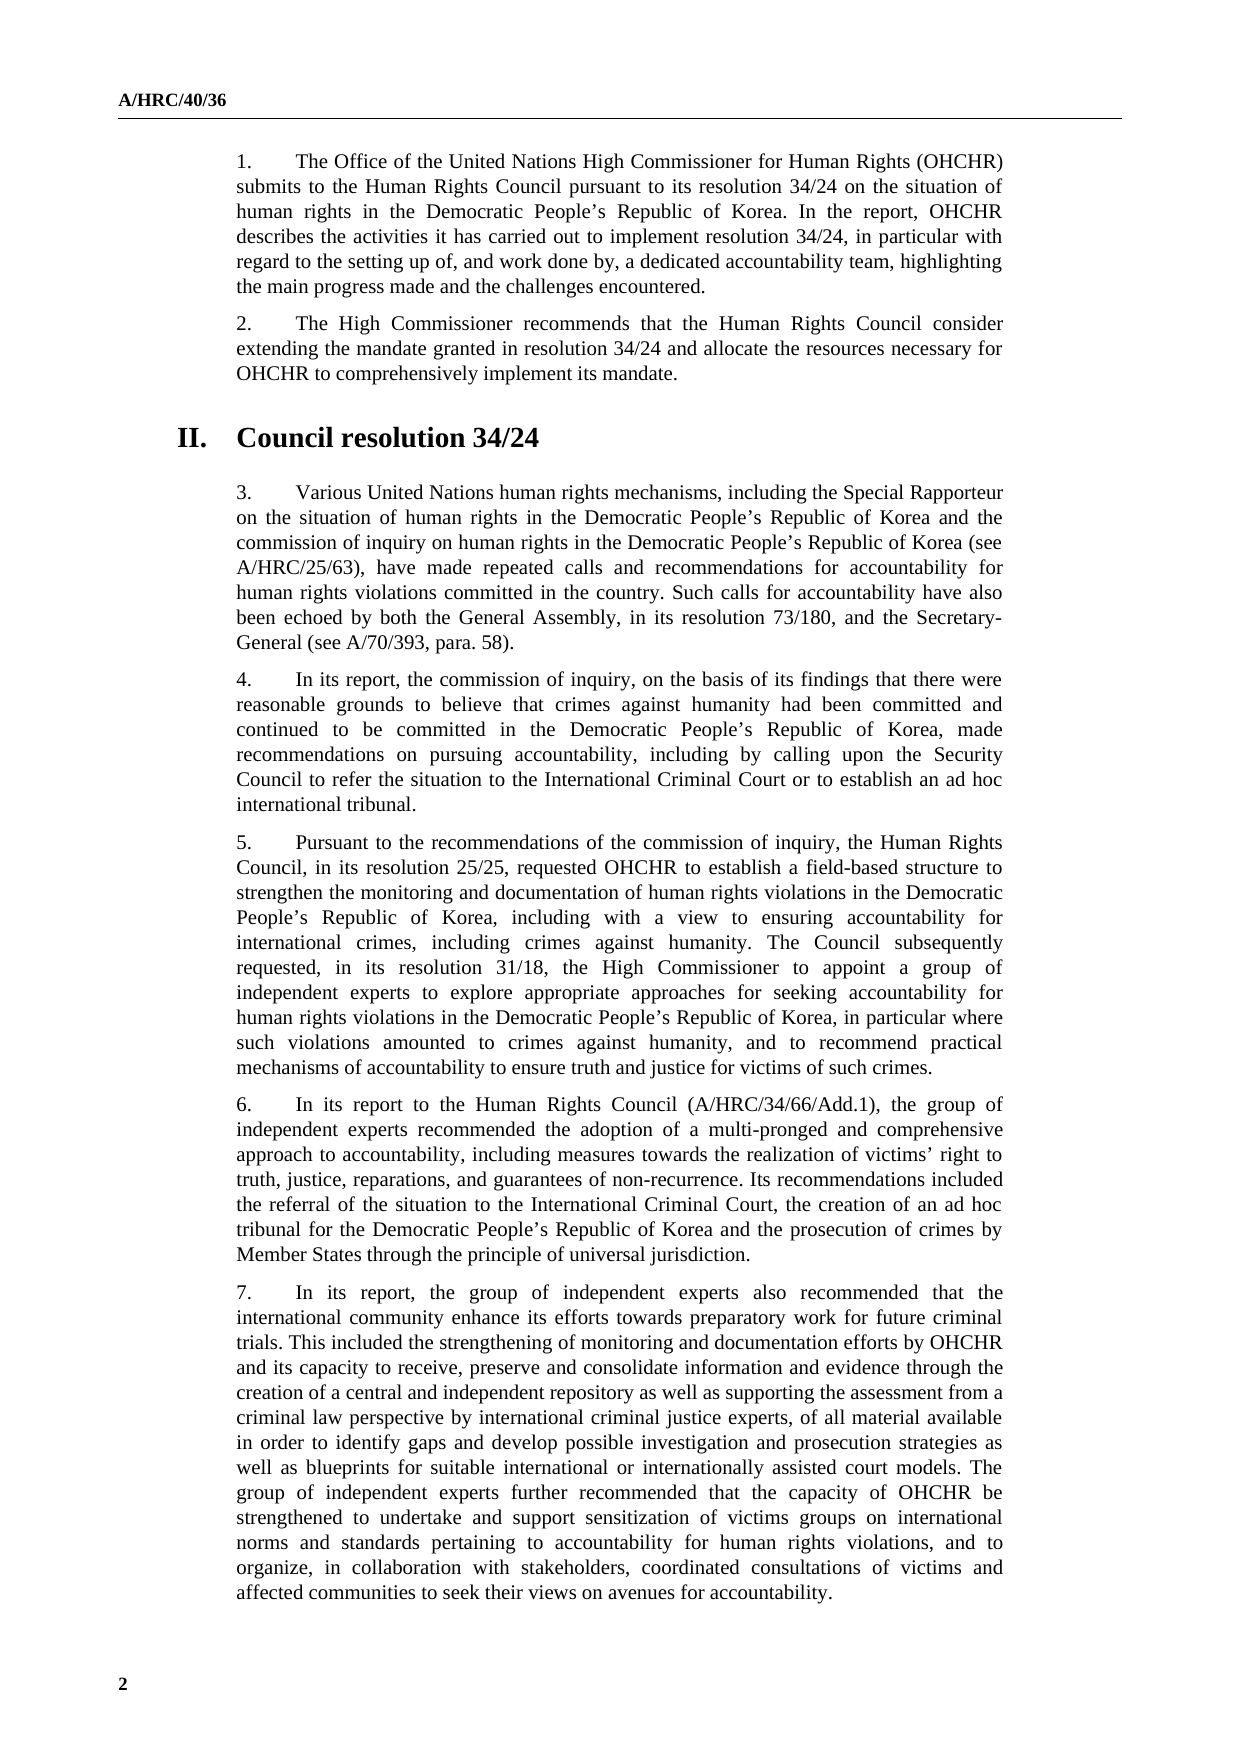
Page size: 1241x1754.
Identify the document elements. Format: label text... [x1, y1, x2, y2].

text 1. The Office of the United Nations High Commissioner for Human Rights (OHCHR) submits to the Human Rights Council pursuant to its resolution 34/24 on the situation of human rights in the Democratic People’s Republic of Korea. In the report, OHCHR describes the activities it has carried out to implement resolution 34/24, in particular with regard to the setting up of, and work done by, a dedicated accountability team, highlighting the main progress made and the challenges encountered. [236, 148, 1004, 298]
text II. Council resolution 34/24 [118, 423, 1004, 454]
text 2. The High Commissioner recommends that the Human Rights Council consider extending the mandate granted in resolution 34/24 and allocate the resources necessary for OHCHR to comprehensively implement its mandate. [236, 310, 1004, 385]
text 7. In its report, the group of independent experts also recommended that the international community enhance its efforts towards preparatory work for future criminal trials. This included the strengthening of monitoring and documentation efforts by OHCHR and its capacity to receive, preserve and consolidate information and evidence through the creation of a central and independent repository as well as supporting the assessment from a criminal law perspective by international criminal justice experts, of all material available in order to identify gaps and develop possible investigation and prosecution strategies as well as blueprints for suitable international or internationally assisted court models. The group of independent experts further recommended that the capacity of OHCHR be strengthened to undertake and support sensitization of victims groups on international norms and standards pertaining to accountability for human rights violations, and to organize, in collaboration with stakeholders, coordinated consultations of victims and affected communities to seek their views on avenues for accountability. [236, 1279, 1004, 1604]
text 5. Pursuant to the recommendations of the commission of inquiry, the Human Rights Council, in its resolution 25/25, requested OHCHR to establish a field-based structure to strengthen the monitoring and documentation of human rights violations in the Democratic People’s Republic of Korea, including with a view to ensuring accountability for international crimes, including crimes against humanity. The Council subsequently requested, in its resolution 31/18, the High Commissioner to appoint a group of independent experts to explore appropriate approaches for seeking accountability for human rights violations in the Democratic People’s Republic of Korea, in particular where such violations amounted to crimes against humanity, and to recommend practical mechanisms of accountability to ensure truth and justice for victims of such crimes. [236, 829, 1004, 1079]
text 4. In its report, the commission of inquiry, on the basis of its findings that there were reasonable grounds to believe that crimes against humanity had been committed and continued to be committed in the Democratic People’s Republic of Korea, made recommendations on pursuing accountability, including by calling upon the Security Council to refer the situation to the International Criminal Court or to establish an ad hoc international tribunal. [236, 666, 1004, 816]
text 3. Various United Nations human rights mechanisms, including the Special Rapporteur on the situation of human rights in the Democratic People’s Republic of Korea and the commission of inquiry on human rights in the Democratic People’s Republic of Korea (see A/HRC/25/63), have made repeated calls and recommendations for accountability for human rights violations committed in the country. Such calls for accountability have also been echoed by both the General Assembly, in its resolution 73/180, and the Secretary-General (see A/70/393, para. 58). [236, 479, 1004, 654]
text 6. In its report to the Human Rights Council (A/HRC/34/66/Add.1), the group of independent experts recommended the adoption of a multi-pronged and comprehensive approach to accountability, including measures towards the realization of victims’ right to truth, justice, reparations, and guarantees of non-recurrence. Its recommendations included the referral of the situation to the International Criminal Court, the creation of an ad hoc tribunal for the Democratic People’s Republic of Korea and the prosecution of crimes by Member States through the principle of universal jurisdiction. [236, 1091, 1004, 1266]
